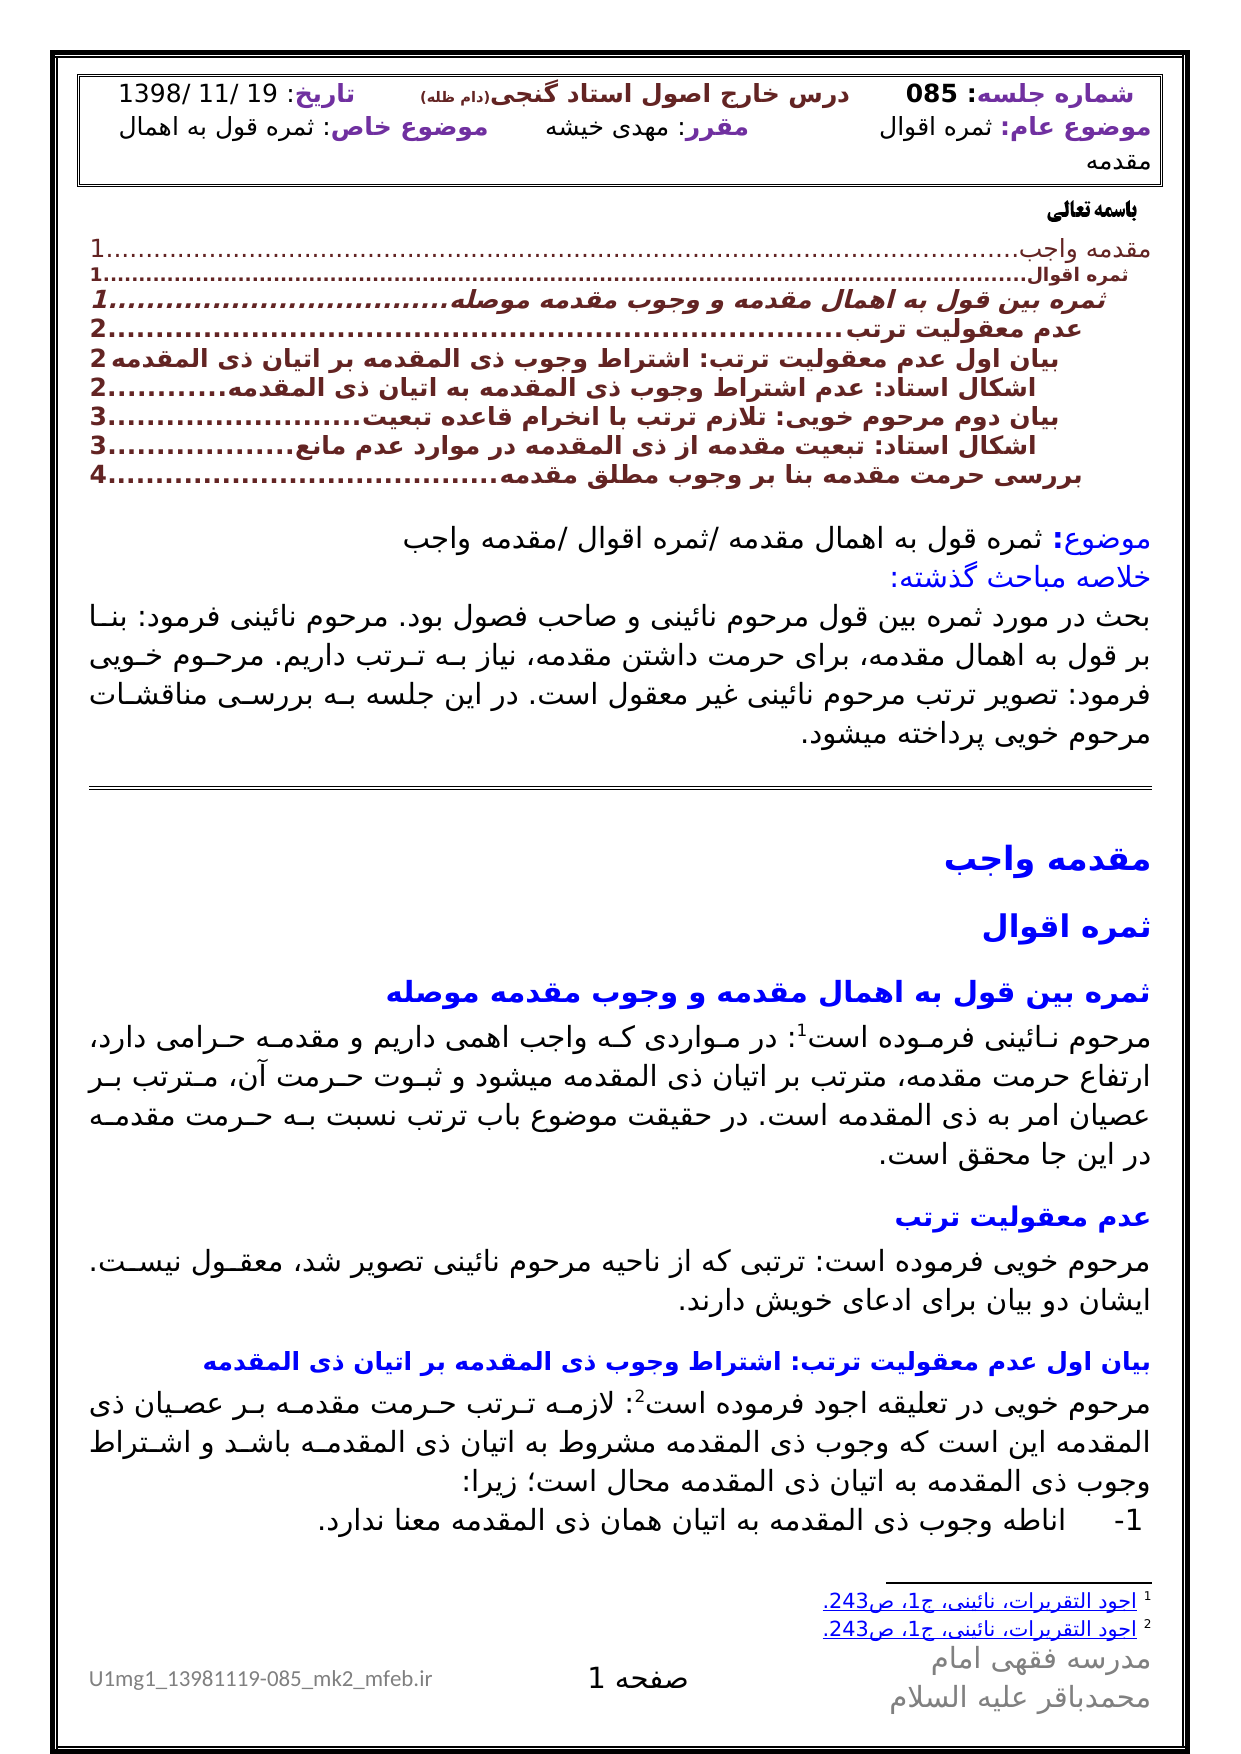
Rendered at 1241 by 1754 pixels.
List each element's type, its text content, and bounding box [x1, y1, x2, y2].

text عدم معقولیت ترتب 2 [89, 314, 1083, 344]
subtitle ثمره اقوال [89, 909, 1152, 945]
subtitle مقدمه واجب [89, 839, 1152, 878]
text اشکال استاد: عدم اشتراط وجوب ذی المقدمه به اتیان ذی المقدمه 2 [89, 373, 1037, 402]
text مرحوم خویی در تعلیقه اجود فرموده است: لازمه ترتب حرمت مقدمه بر عصیان ذی المقدمه این است که وجوب ذی المقدمه مشروط به اتیان ذی المقدمه باشد و اشتراط وجوب ذی المقدمه به اتیان ذی المقدمه محال است؛ زیرا: [89, 1387, 1152, 1499]
text خلاصه مباحث گذشته: [89, 561, 1152, 595]
subtitle عدم معقولیت ترتب [89, 1202, 1152, 1233]
text ثمره بین قول به اهمال مقدمه و وجوب مقدمه موصله 1 [89, 285, 1106, 314]
text بیان دوم مرحوم خویی: تلازم ترتب با انخرام قاعده تبعیت 3 [89, 402, 1060, 431]
text بحث در مورد ثمره بین قول مرحوم نائینی و صاحب فصول بود. مرحوم نائینی فرمود: بنا بر قول به اهمال مقدمه، برای حرمت داشتن مقدمه، نیاز به ترتب داریم. مرحوم خویی فرمود: تصویر ترتب مرحوم نائینی غیر معقول است. در این جلسه به بررسی مناقشات مرحوم خویی پرداخته میشود. [89, 600, 1152, 751]
text مرحوم نائینی فرموده است: در مواردی که واجب اهمی داریم و مقدمه حرامی دارد، ارتفاع حرمت مقدمه، مترتب بر اتیان ذی المقدمه میشود و ثبوت حرمت آن، مترتب بر عصیان امر به ذی المقدمه است. در حقیقت موضوع باب ترتب نسبت به حرمت مقدمه در این جا محقق است. [89, 1021, 1152, 1172]
text اشکال استاد: تبعیت مقدمه از ذی المقدمه در موارد عدم مانع 3 [89, 431, 1037, 460]
text موضوع: ثمره قول به اهمال مقدمه /ثمره اقوال /مقدمه واجب [89, 522, 1152, 556]
text بررسی حرمت مقدمه بنا بر وجوب مطلق مقدمه 4 [89, 460, 1083, 489]
text مقدمه واجب 1 [89, 234, 1152, 263]
picture [1032, 190, 1152, 231]
text ثمره اقوال 1 [89, 263, 1128, 285]
subtitle ثمره بین قول به اهمال مقدمه و وجوب مقدمه موصله [89, 976, 1152, 1009]
subtitle بیان اول عدم معقولیت ترتب: اشتراط وجوب ذی المقدمه بر اتیان ذی المقدمه [89, 1347, 1152, 1376]
list اناطه وجوب ذی المقدمه به اتیان همان ذی المقدمه معنا ندارد. [89, 1504, 1114, 1538]
text بیان اول عدم معقولیت ترتب: اشتراط وجوب ذی المقدمه بر اتیان ذی المقدمه 2 [89, 344, 1060, 373]
text مرحوم خویی فرموده است: ترتبی که از ناحیه مرحوم نائینی تصویر شد، معقول نیست. ایشان دو بیان برای ادعای خویش دارند. [89, 1244, 1152, 1317]
